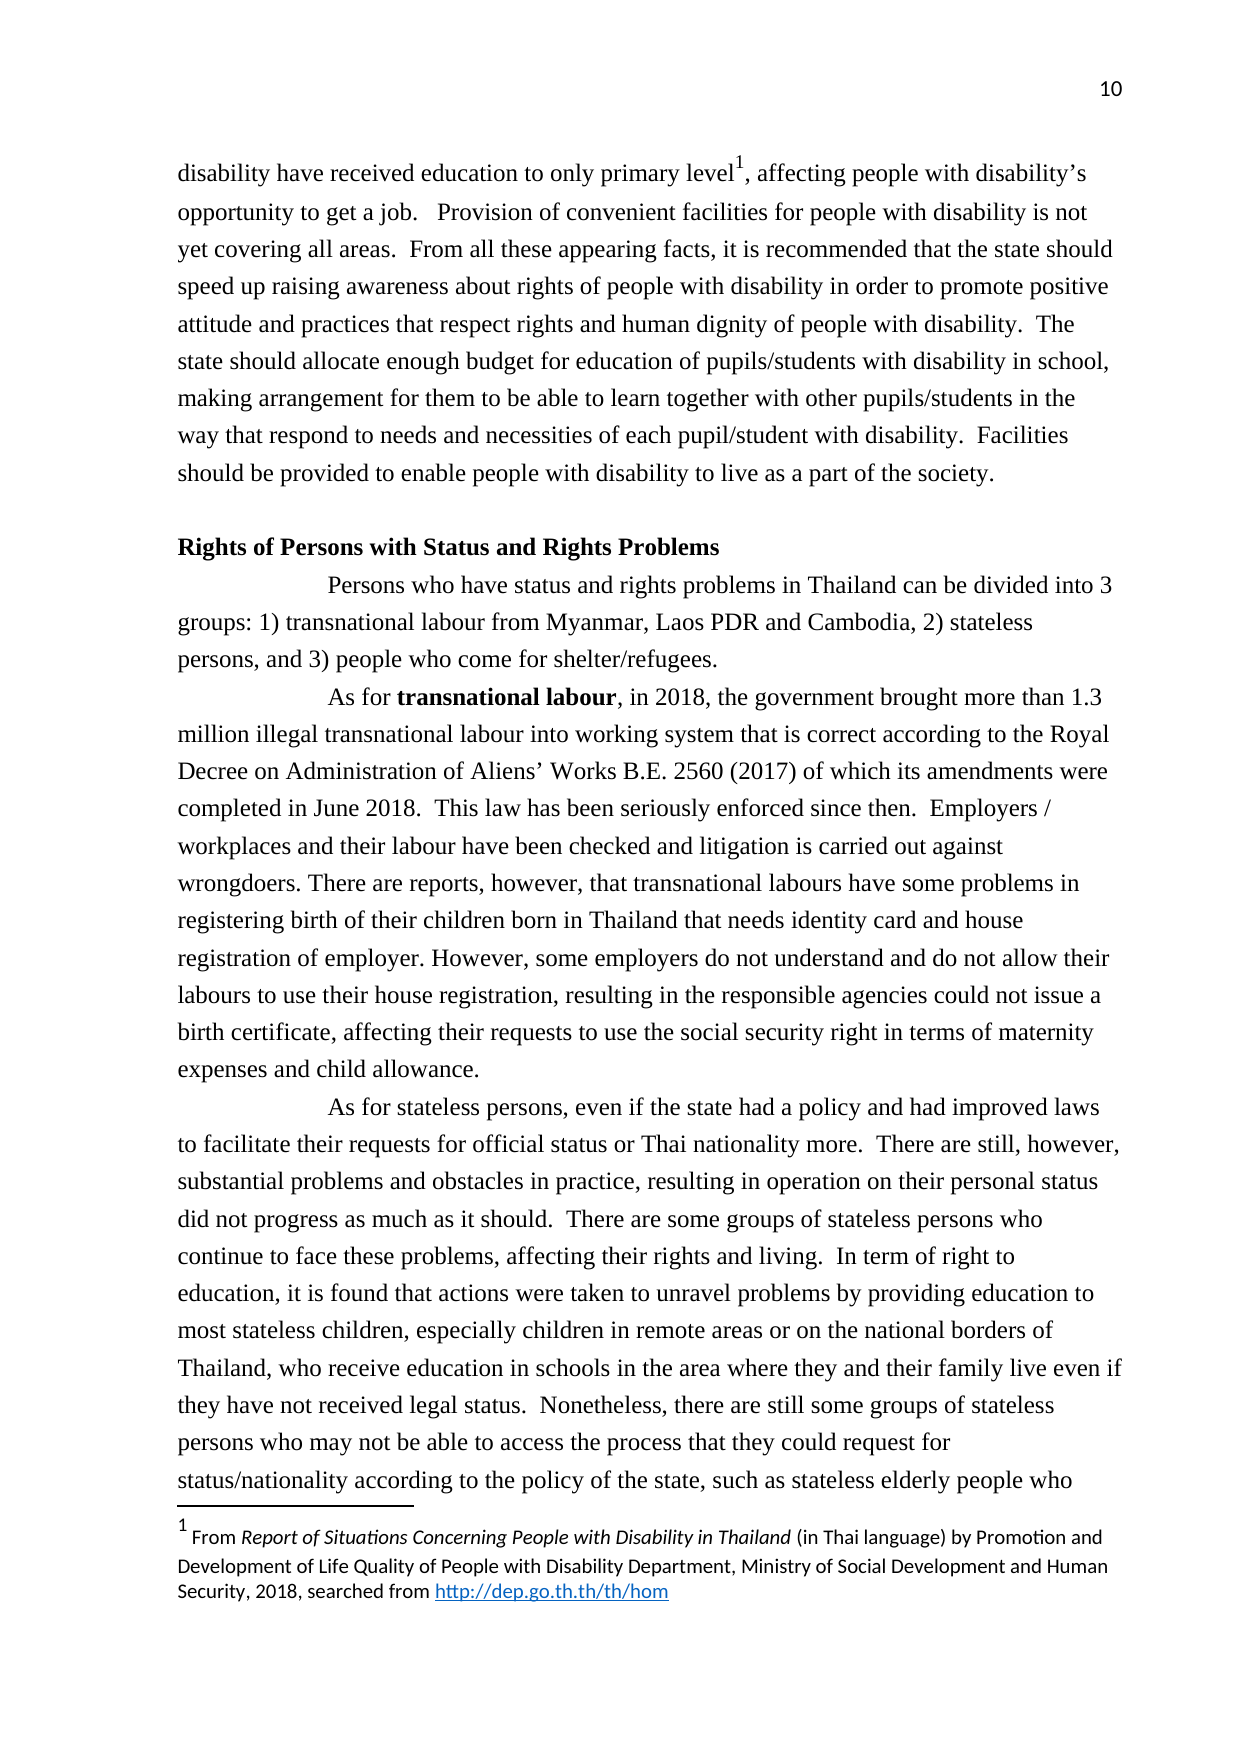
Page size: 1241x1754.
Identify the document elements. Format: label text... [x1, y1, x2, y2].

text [177, 1092, 1122, 1493]
text Persons who have status and rights problems in Thailand can be divided into 3 groups: 1) transnational labour from Myanmar, Laos PDR and Cambodia, 2) stateless persons, and 3) people who come for shelter/refugees. [177, 570, 1122, 673]
text As for transnational labour, in 2018, the government brought more than 1.3 million illegal transnational labour into working system that is correct according to the Royal Decree on Administration of Aliens’ Works B.E. 2560 (2017) of which its amendments were completed in June 2018. This law has been seriously enforced since then. Employers / workplaces and their labour have been checked and litigation is carried out against wrongdoers. There are reports, however, that transnational labours have some problems in registering birth of their children born in Thailand that needs identity card and house registration of employer. However, some employers do not understand and do not allow their labours to use their house registration, resulting in the responsible agencies could not issue a birth certificate, affecting their requests to use the social security right in terms of maternity expenses and child allowance. [177, 682, 1122, 1083]
text Rights of Persons with Status and Rights Problems [177, 532, 1122, 561]
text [177, 150, 1122, 487]
